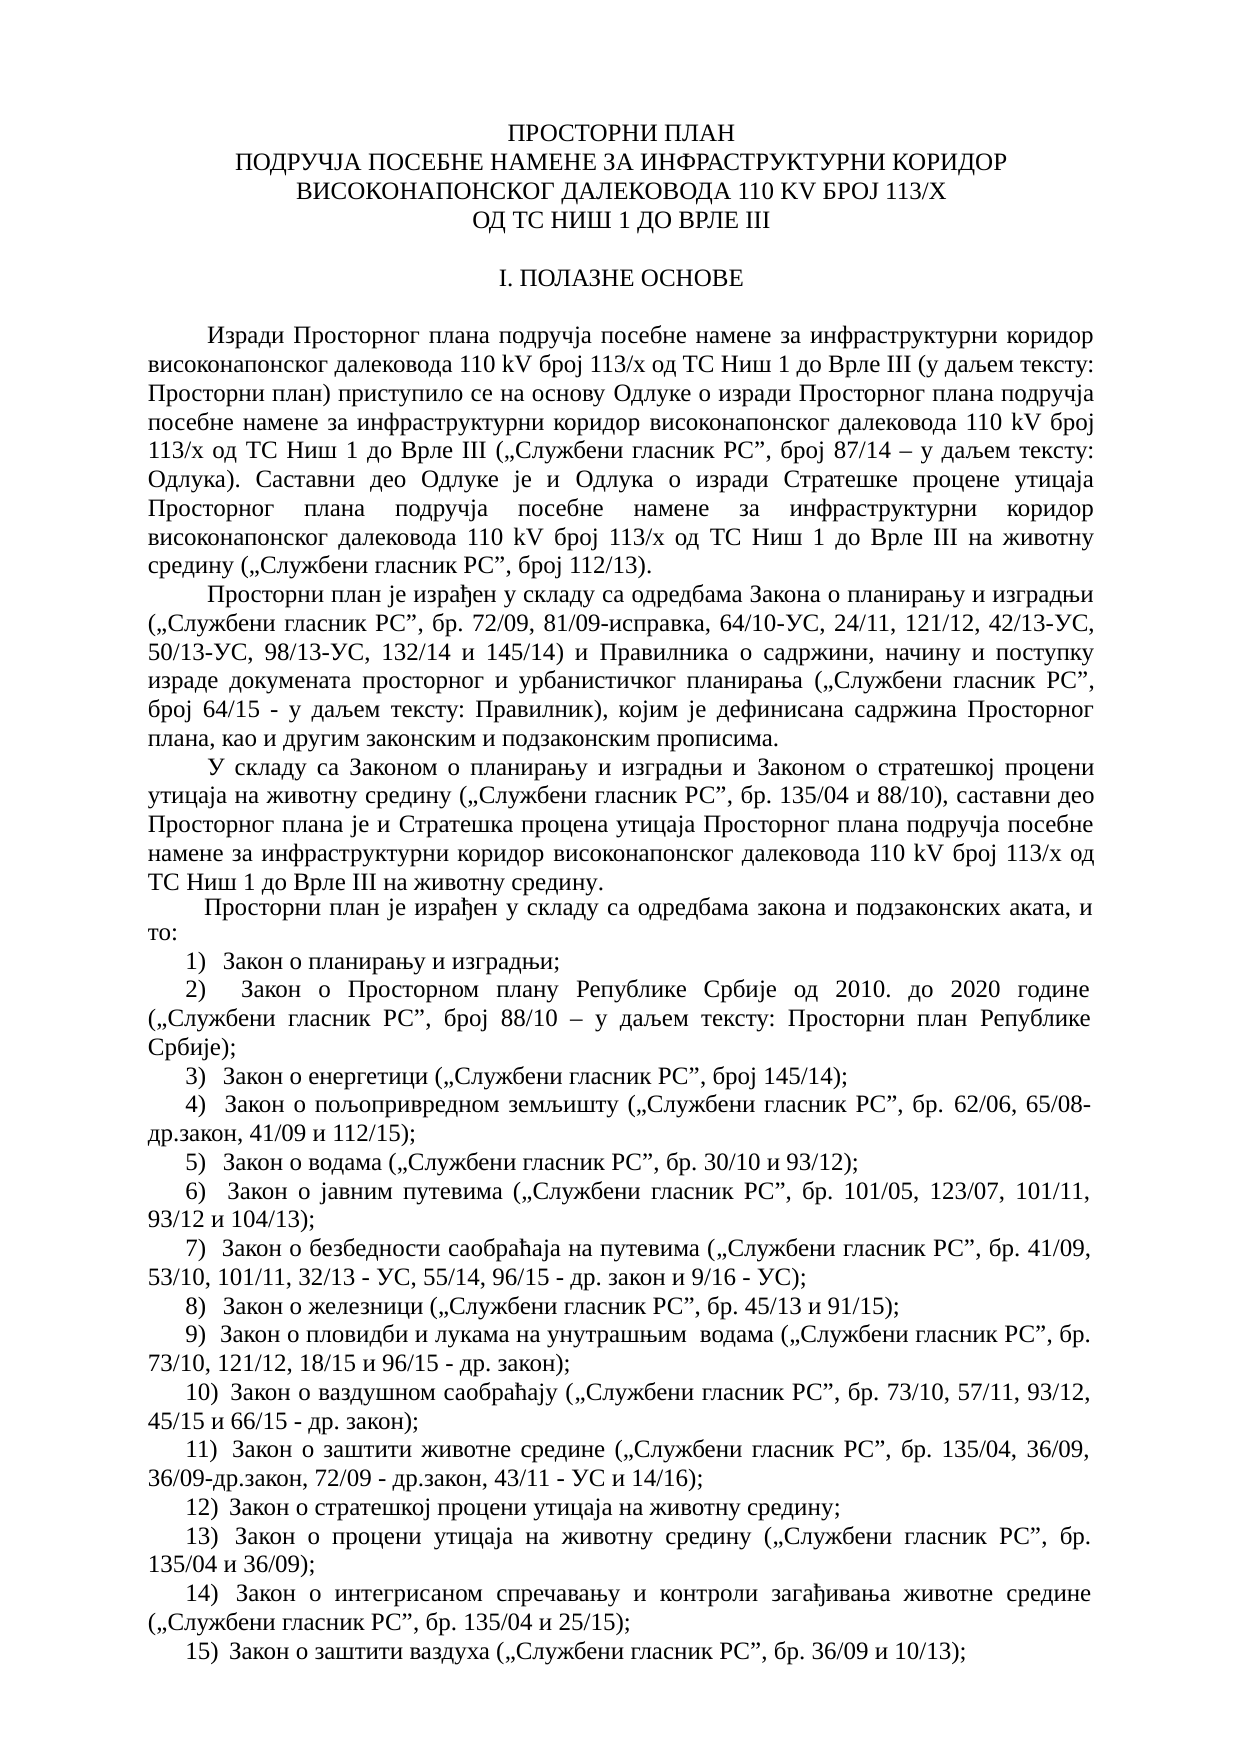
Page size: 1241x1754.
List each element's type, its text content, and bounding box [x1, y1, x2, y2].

list Закон о железници („Службени гласник РС”, бр. 45/13 и 91/15); [185, 1291, 1091, 1319]
list Закон о интегрисаном спречавању и контроли загађивања животне средине („Службени гласник РС”, бр. 135/04 и 25/15); [148, 1578, 1091, 1636]
list Закон о заштити животне средине („Службени гласник РС”, бр. 135/04, 36/09, 36/09-др.закон, 72/09 - др.закон, 43/11 - УС и 14/16); [148, 1434, 1091, 1492]
text Просторни план је израђен у складу са одредбама закона и подзаконских аката, и то: [148, 895, 1094, 946]
list Закон о заштити ваздуха („Службени гласник РС”, бр. 36/09 и 10/13); [185, 1636, 1091, 1664]
list Закон о енергетици („Службени гласник РС”, број 145/14); [185, 1061, 1091, 1089]
text ОД ТС НИШ 1 ДО ВРЛЕ III [148, 205, 1094, 234]
text I. ПОЛАЗНЕ ОСНОВЕ [148, 263, 1094, 292]
list Закон о планирању и изградњи; [185, 946, 1091, 974]
list Закон о ваздушном саобраћају („Службени гласник РС”, бр. 73/10, 57/11, 93/12, 45/15 и 66/15 - др. закон); [148, 1377, 1091, 1434]
text У складу са Законом о планирању и изградњи и Законом о стратешкој процени утицаја на животну средину („Службени гласник РС”, бр. 135/04 и 88/10), саставни део Просторног плана је и Стратешка процена утицаја Просторног плана подручја посебне намене за инфраструктурни коридор високонапонског далековода 110 kV број 113/x од ТС Ниш 1 до Врле III на животну средину. [148, 752, 1094, 895]
list Закон о јавним путевима („Службени гласник РС”, бр. 101/05, 123/07, 101/11, 93/12 и 104/13); [148, 1176, 1091, 1233]
list Закон о Просторном плану Републике Србије од 2010. до 2020 године („Службени гласник РС”, број 88/10 – у даљем тексту: Просторни план Републике Србије); [148, 974, 1091, 1061]
list Закон о пловидби и лукама на унутрашњим водама („Службени гласник РС”, бр. 73/10, 121/12, 18/15 и 96/15 - др. закон); [148, 1319, 1091, 1377]
text Изради Просторног плана подручја посебне намене за инфраструктурни коридор високонапонског далеководa 110 kV број 113/x од ТС Ниш 1 до Врле III (у даљем тексту: Просторни план) приступило се на основу Одлуке о изради Просторног плана подручја посебне намене за инфраструктурни коридор високонапонског далековода 110 kV брoj 113/x од ТС Ниш 1 до Врле III („Службени гласник РС”, број 87/14 – у даљем тексту: Одлука). Саставни део Одлуке је и Одлука о изради Стратешке процене утицаја Просторног плана подручја посебне намене за инфраструктурни коридор високонапонског далековода 110 kV број 113/x од ТС Ниш 1 до Врлe III на животну средину („Службени гласник РС”, број 112/13). [148, 320, 1094, 579]
list Закон о безбедности саобраћаја на путевима („Службени гласник РС”, бр. 41/09, 53/10, 101/11, 32/13 - УС, 55/14, 96/15 - др. закон и 9/16 - УС); [148, 1233, 1091, 1291]
list Закон о пољопривредном земљишту („Службени гласник РС”, бр. 62/06, 65/08-др.закон, 41/09 и 112/15); [148, 1089, 1091, 1147]
list Закон о процени утицаја на животну средину („Службени гласник РС”, бр. 135/04 и 36/09); [148, 1521, 1091, 1578]
list Закон о водама („Службени гласник РС”, бр. 30/10 и 93/12); [185, 1147, 1091, 1176]
text Просторни план је израђен у складу са одредбама Закона о планирању и изградњи („Службени гласник РС”, бр. 72/09, 81/09-исправка, 64/10-УС, 24/11, 121/12, 42/13-УС, 50/13-УС, 98/13-УС, 132/14 и 145/14) и Правилника о садржини, начину и поступку израде докумената просторног и урбанистичког планирања („Службени гласник РС”, број 64/15 - у даљем тексту: Правилник), којим је дефинисана садржина Просторног плана, као и другим законским и подзаконским прописима. [148, 579, 1094, 752]
text ПОДРУЧЈА ПОСЕБНЕ НАМЕНЕ ЗА ИНФРАСТРУКТУРНИ КОРИДОР ВИСОКОНАПОНСКОГ ДАЛЕКОВОДA 110 KV БРОЈ 113/X [148, 147, 1094, 205]
text ПРОСТОРНИ ПЛАН [148, 118, 1094, 147]
list Закон о стратешкој процени утицаја на животну средину; [185, 1492, 1091, 1521]
